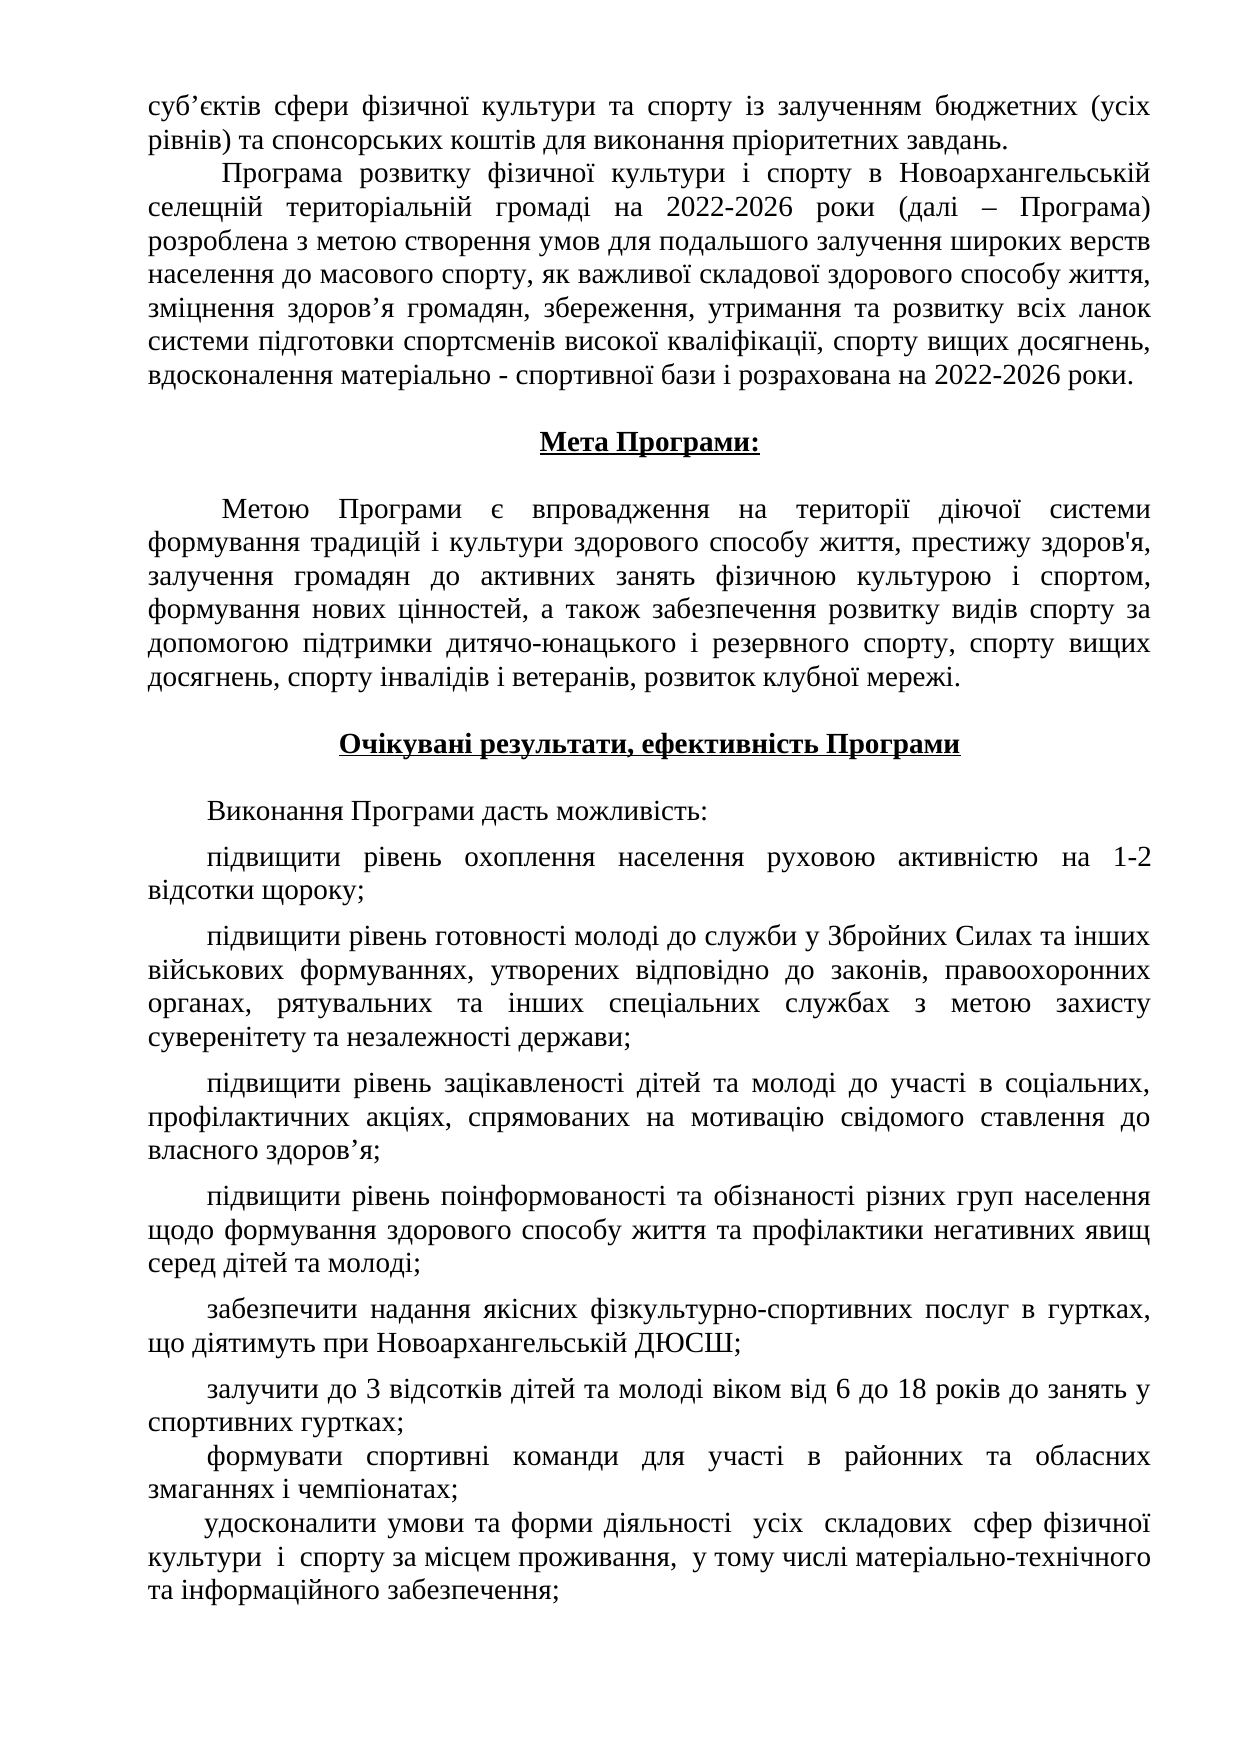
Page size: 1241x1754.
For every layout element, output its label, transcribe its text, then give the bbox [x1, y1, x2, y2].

text Мета Програми: [148, 424, 1152, 457]
text Метою Програми є впровадження на території діючої системи формування традицій і культури здорового способу життя, престижу здоров'я, залучення громадян до активних занять фізичною культурою і спортом, формування нових цінностей, а також забезпечення розвитку видів спорту за допомогою підтримки дитячо-юнацького і резервного спорту, спорту вищих досягнень, спорту інвалідів і ветеранів, розвиток клубної мережі. [148, 491, 1152, 692]
text підвищити рівень охоплення населення руховою активністю на 1-2 відсотки щороку; [148, 839, 1152, 906]
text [148, 88, 1152, 156]
text забезпечити надання якісних фізкультурно-спортивних послуг в гуртках, що діятимуть при Новоархангельській ДЮСШ; [148, 1291, 1152, 1358]
text удосконалити умови та форми діяльності усіх складових сфер фізичної культури і спорту за місцем проживання, у тому числі матеріально-технічного та інформаційного забезпечення; [148, 1505, 1152, 1606]
text Виконання Програми дасть можливість: [148, 793, 1152, 826]
text формувати спортивні команди для участі в районних та обласних змаганнях і чемпіонатах; [148, 1438, 1152, 1505]
text підвищити рівень готовності молоді до служби у Збройних Силах та інших військових формуваннях, утворених відповідно до законів, правоохоронних органах, рятувальних та інших спеціальних службах з метою захисту суверенітету та незалежності держави; [148, 918, 1152, 1053]
text Очікувані результати, ефективність Програми [148, 726, 1152, 759]
text підвищити рівень поінформованості та обізнаності різних груп населення щодо формування здорового способу життя та профілактики негативних явищ серед дітей та молоді; [148, 1178, 1152, 1279]
text залучити до 3 відсотків дітей та молоді віком від 6 до 18 років до занять у спортивних гуртках; [148, 1371, 1152, 1438]
text Програма розвитку фізичної культури і спорту в Новоархангельській селещній територіальній громаді на 2022-2026 роки (далі – Програма) розроблена з метою створення умов для подальшого залучення широких верств населення до масового спорту, як важливої складової здорового способу життя, зміцнення здоров’я громадян, збереження, утримання та розвитку всіх ланок системи підготовки спортсменів високої кваліфікації, спорту вищих досягнень, вдосконалення матеріально - спортивної бази і розрахована на 2022-2026 роки. [148, 156, 1152, 390]
text підвищити рівень зацікавленості дітей та молоді до участі в соціальних, профілактичних акціях, спрямованих на мотивацію свідомого ставлення до власного здоров’я; [148, 1065, 1152, 1166]
